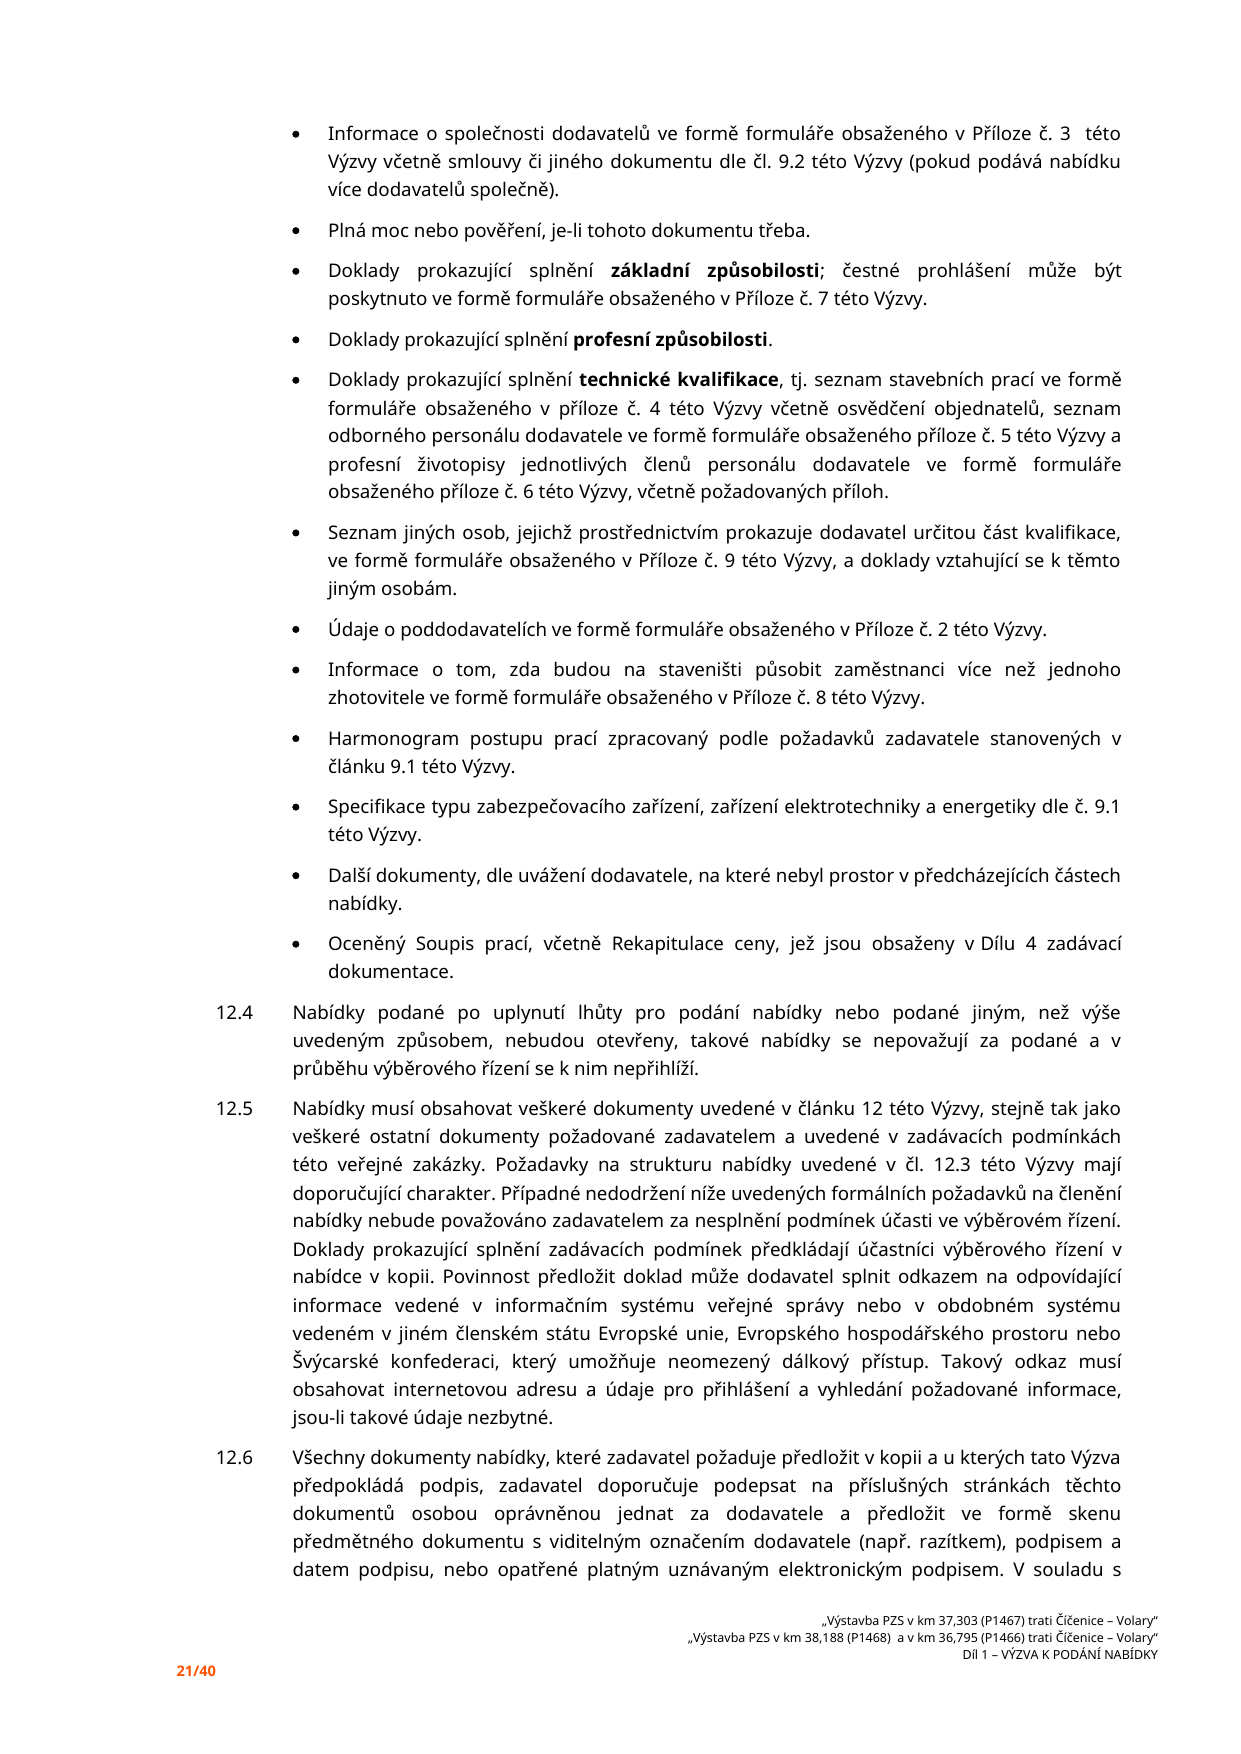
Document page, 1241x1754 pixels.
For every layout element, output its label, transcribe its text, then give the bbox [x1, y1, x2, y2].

text Informace o společnosti dodavatelů ve formě formuláře obsaženého v Příloze č. 3 této Výzvy včetně smlouvy či jiného dokumentu dle čl. 9.2 této Výzvy (pokud podává nabídku více dodavatelů společně). [292, 121, 1122, 202]
text Údaje o poddodavatelích ve formě formuláře obsaženého v Příloze č. 2 této Výzvy. [292, 616, 1122, 641]
text Doklady prokazující splnění základní způsobilosti; čestné prohlášení může být poskytnuto ve formě formuláře obsaženého v Příloze č. 7 této Výzvy. [292, 258, 1122, 311]
text Nabídky musí obsahovat veškeré dokumenty uvedené v článku 12 této Výzvy, stejně tak jako veškeré ostatní dokumenty požadované zadavatelem a uvedené v zadávacích podmínkách této veřejné zakázky. Požadavky na strukturu nabídky uvedené v čl. 12.3 této Výzvy mají doporučující charakter. Případné nedodržení níže uvedených formálních požadavků na členění nabídky nebude považováno zadavatelem za nesplnění podmínek účasti ve výběrovém řízení. Doklady prokazující splnění zadávacích podmínek předkládají účastníci výběrového řízení v nabídce v kopii. Povinnost předložit doklad může dodavatel splnit odkazem na odpovídající informace vedené v informačním systému veřejné správy nebo v obdobném systému vedeném v jiném členském státu Evropské unie, Evropského hospodářského prostoru nebo Švýcarské konfederaci, který umožňuje neomezený dálkový přístup. Takový odkaz musí obsahovat internetovou adresu a údaje pro přihlášení a vyhledání požadované informace, jsou-li takové údaje nezbytné. [216, 1096, 1122, 1429]
text Specifikace typu zabezpečovacího zařízení, zařízení elektrotechniky a energetiky dle č. 9.1 této Výzvy. [292, 793, 1122, 847]
text Oceněný Soupis prací, včetně Rekapitulace ceny, jež jsou obsaženy v Dílu 4 zadávací dokumentace. [292, 931, 1122, 984]
text Informace o tom, zda budou na staveništi působit zaměstnanci více než jednoho zhotovitele ve formě formuláře obsaženého v Příloze č. 8 této Výzvy. [292, 656, 1122, 710]
text Seznam jiných osob, jejichž prostřednictvím prokazuje dodavatel určitou část kvalifikace, ve formě formuláře obsaženého v Příloze č. 9 této Výzvy, a doklady vztahující se k těmto jiným osobám. [292, 519, 1122, 601]
text Harmonogram postupu prací zpracovaný podle požadavků zadavatele stanovených v článku 9.1 této Výzvy. [292, 725, 1122, 778]
text Doklady prokazující splnění profesní způsobilosti. [292, 326, 1122, 352]
text Doklady prokazující splnění technické kvalifikace, tj. seznam stavebních prací ve formě formuláře obsaženého v příloze č. 4 této Výzvy včetně osvědčení objednatelů, seznam odborného personálu dodavatele ve formě formuláře obsaženého příloze č. 5 této Výzvy a profesní životopisy jednotlivých členů personálu dodavatele ve formě formuláře obsaženého příloze č. 6 této Výzvy, včetně požadovaných příloh. [292, 367, 1122, 504]
text Nabídky podané po uplynutí lhůty pro podání nabídky nebo podané jiným, než výše uvedeným způsobem, nebudou otevřeny, takové nabídky se nepovažují za podané a v průběhu výběrového řízení se k nim nepřihlíží. [216, 999, 1122, 1081]
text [216, 1444, 1122, 1582]
text Další dokumenty, dle uvážení dodavatele, na které nebyl prostor v předcházejících částech nabídky. [292, 862, 1122, 916]
text Plná moc nebo pověření, je-li tohoto dokumentu třeba. [292, 217, 1122, 243]
